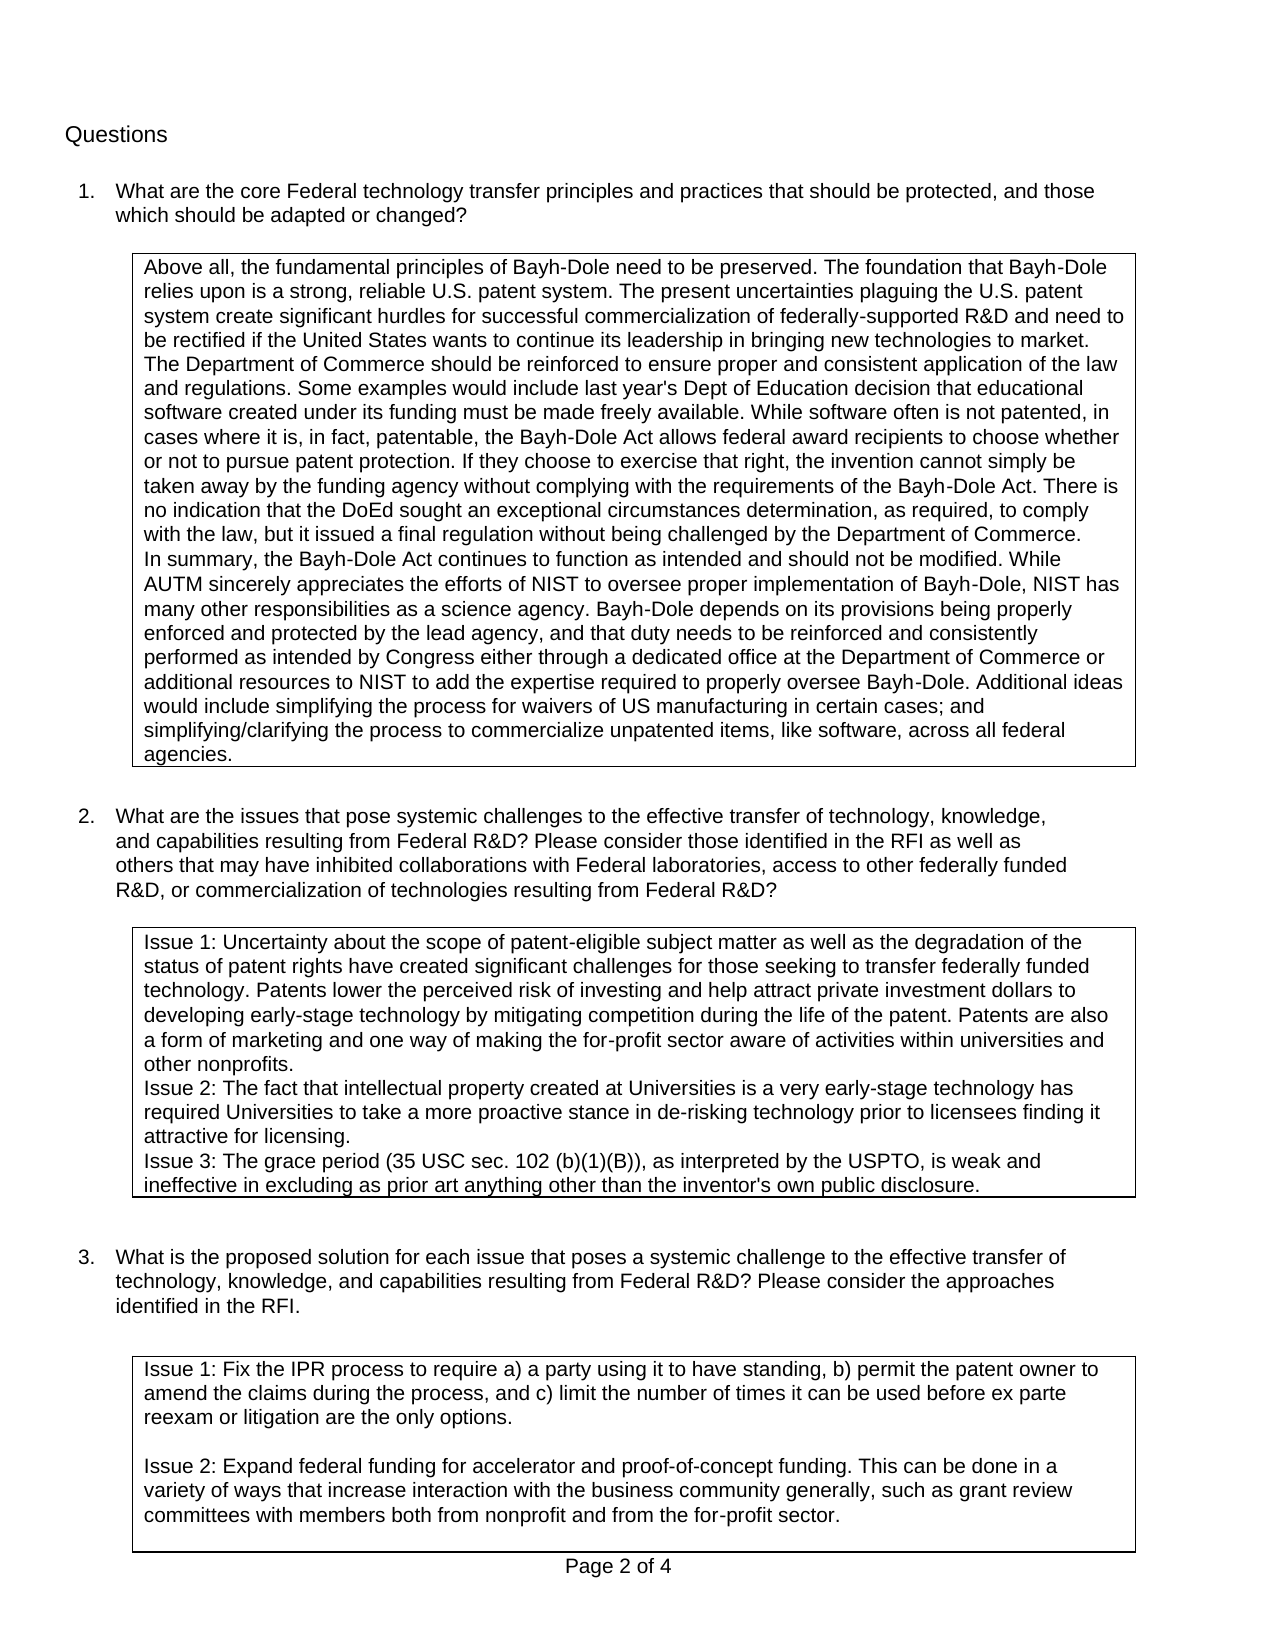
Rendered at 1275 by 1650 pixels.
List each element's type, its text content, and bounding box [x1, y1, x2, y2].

table_header Above all, the fundamental principles of Bayh-Dole need to be preserved. The foundation that Bayh‐Dole relies upon is a strong, reliable U.S. patent system. The present uncertainties plaguing the U.S. patent system create significant hurdles for successful commercialization of federally‐supported R&D and need to be rectified if the United States wants to continue its leadership in bringing new technologies to market. The Department of Commerce should be reinforced to ensure proper and consistent application of the law and regulations. Some examples would include last year's Dept of Education decision that educational software created under its funding must be made freely available. While software often is not patented, in cases where it is, in fact, patentable, the Bayh‐Dole Act allows federal award recipients to choose whether or not to pursue patent protection. If they choose to exercise that right, the invention cannot simply be taken away by the funding agency without complying with the requirements of the Bayh‐Dole Act. There is no indication that the DoEd sought an exceptional circumstances determination, as required, to comply with the law, but it issued a final regulation without being challenged by the Department of Commerce. In summary, the Bayh‐Dole Act continues to function as intended and should not be modified. While AUTM sincerely appreciates the efforts of NIST to oversee proper implementation of Bayh‐Dole, NIST has many other responsibilities as a science agency. Bayh‐Dole depends on its provisions being properly enforced and protected by the lead agency, and that duty needs to be reinforced and consistently performed as intended by Congress either through a dedicated office at the Department of Commerce or additional resources to NIST to add the expertise required to properly oversee Bayh‐Dole. Additional ideas would include simplifying the process for waivers of US manufacturing in certain cases; and simplifying/clarifying the process to commercialize unpatented items, like software, across all federal agencies. [133, 254, 1135, 766]
list What are the core Federal technology transfer principles and practices that should be protected, and those which should be adapted or changed? [78, 178, 1100, 227]
list What is the proposed solution for each issue that poses a systemic challenge to the effective transfer of technology, knowledge, and capabilities resulting from Federal R&D? Please consider the approaches identified in the RFI. [78, 1245, 1073, 1318]
text Questions [64, 121, 1171, 147]
table_header Issue 1: Uncertainty about the scope of patent‐eligible subject matter as well as the degradation of the status of patent rights have created significant challenges for those seeking to transfer federally funded technology. Patents lower the perceived risk of investing and help attract private investment dollars to developing early‐stage technology by mitigating competition during the life of the patent. Patents are also a form of marketing and one way of making the for‐profit sector aware of activities within universities and other nonprofits. Issue 2: The fact that intellectual property created at Universities is a very early-stage technology has required Universities to take a more proactive stance in de-risking technology prior to licensees finding it attractive for licensing. Issue 3: The grace period (35 USC sec. 102 (b)(1)(B)), as interpreted by the USPTO, is weak and ineffective in excluding as prior art anything other than the inventor's own public disclosure. [133, 928, 1135, 1196]
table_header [133, 1357, 1135, 1551]
list What are the issues that pose systemic challenges to the effective transfer of technology, knowledge, and capabilities resulting from Federal R&D? Please consider those identified in the RFI as well as others that may have inhibited collaborations with Federal laboratories, access to other federally funded R&D, or commercialization of technologies resulting from Federal R&D? [78, 804, 1083, 902]
